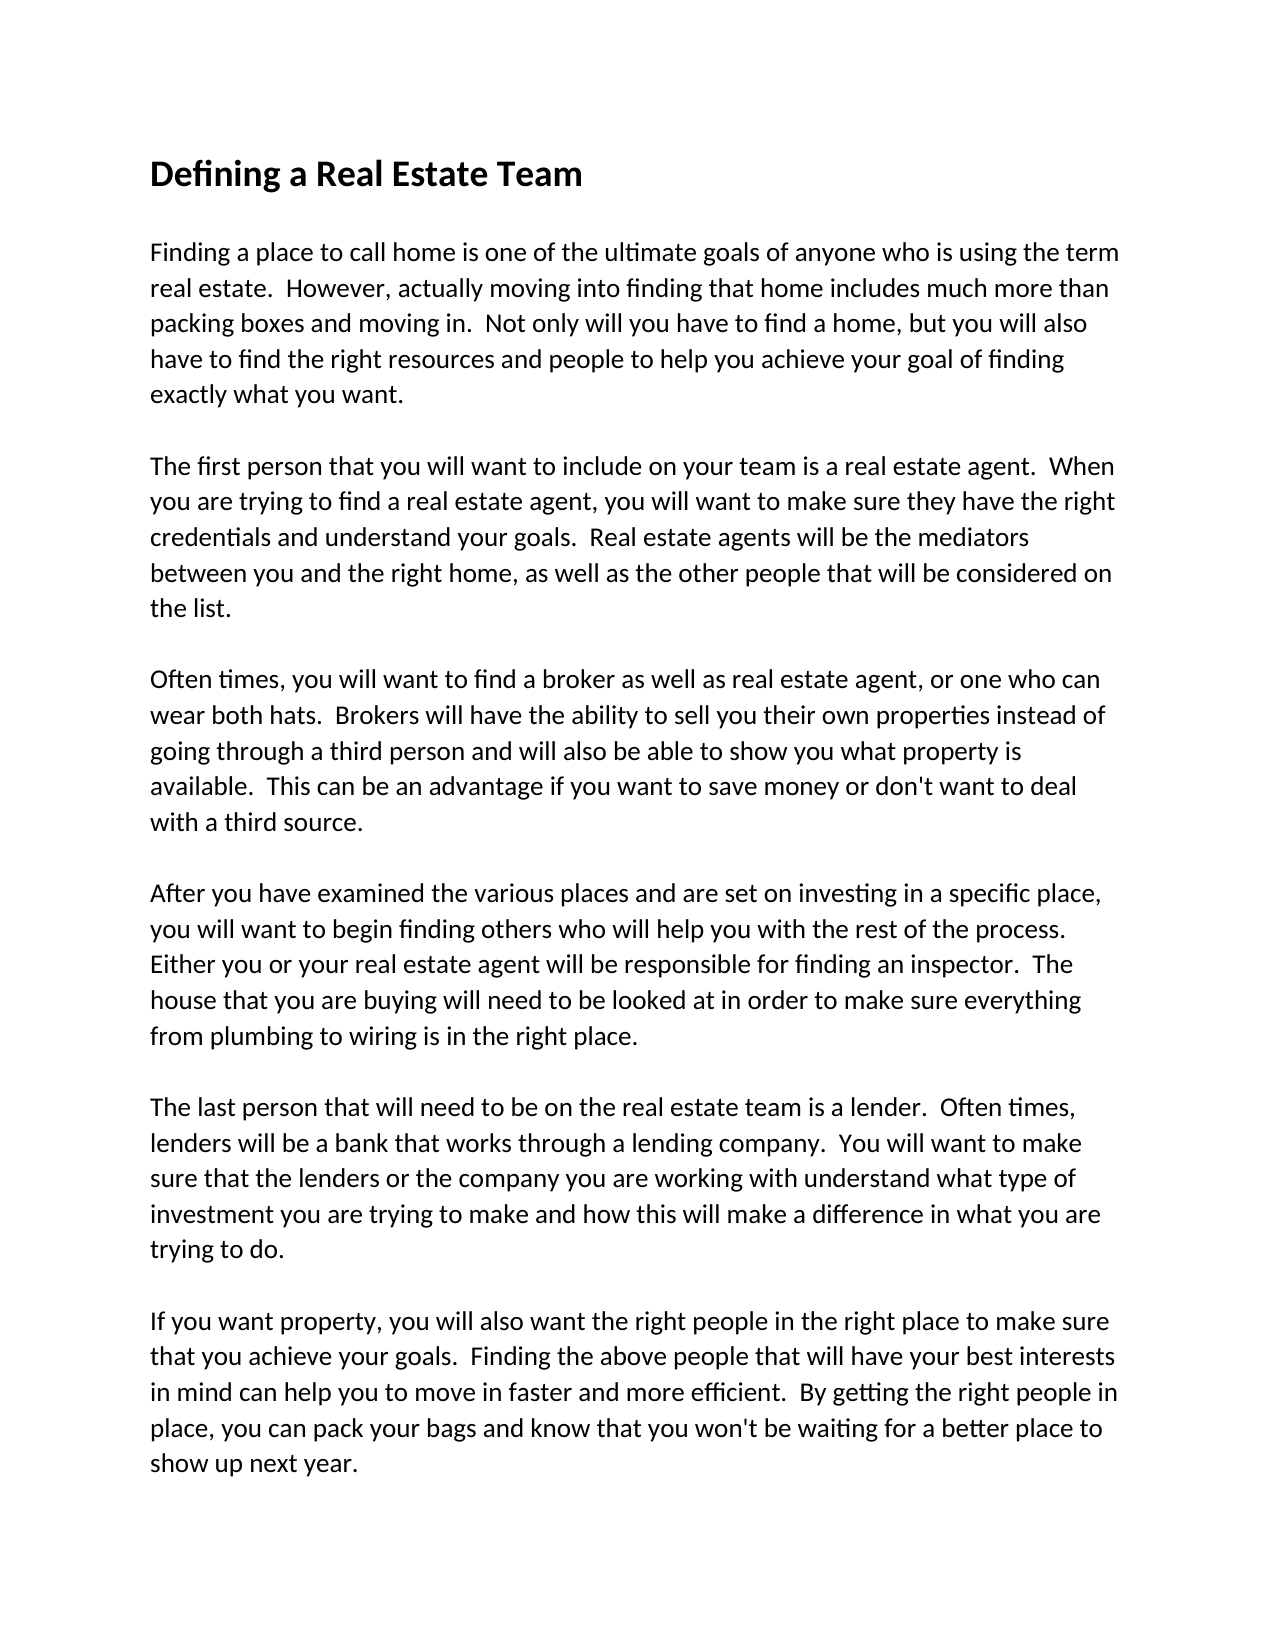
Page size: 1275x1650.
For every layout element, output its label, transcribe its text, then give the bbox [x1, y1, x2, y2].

text Often times, you will want to find a broker as well as real estate agent, or one who can wear both hats. Brokers will have the ability to sell you their own properties instead of going through a third person and will also be able to show you what property is available. This can be an advantage if you want to save money or don't want to deal with a third source. [150, 663, 1125, 838]
text If you want property, you will also want the right people in the right place to make sure that you achieve your goals. Finding the above people that will have your best interests in mind can help you to move in faster and more efficient. By getting the right people in place, you can pack your bags and know that you won't be waiting for a better place to show up next year. [150, 1304, 1125, 1479]
text Finding a place to call home is one of the ultimate goals of anyone who is using the term real estate. However, actually moving into finding that home includes much more than packing boxes and moving in. Not only will you have to find a home, but you will also have to find the right resources and people to help you achieve your goal of finding exactly what you want. [150, 235, 1125, 411]
text The last person that will need to be on the real estate team is a lender. Often times, lenders will be a bank that works through a lending company. You will want to make sure that the lenders or the company you are working with understand what type of investment you are trying to make and how this will make a difference in what you are trying to do. [150, 1090, 1125, 1266]
text Defining a Real Estate Team [150, 150, 1125, 196]
text After you have examined the various places and are set on investing in a specific place, you will want to begin finding others who will help you with the rest of the process. Either you or your real estate agent will be responsible for finding an inspector. The house that you are buying will need to be looked at in order to make sure everything from plumbing to wiring is in the right place. [150, 876, 1125, 1052]
text The first person that you will want to include on your team is a real estate agent. When you are trying to find a real estate agent, you will want to make sure they have the right credentials and understand your goals. Real estate agents will be the mediators between you and the right home, as well as the other people that will be considered on the list. [150, 449, 1125, 624]
